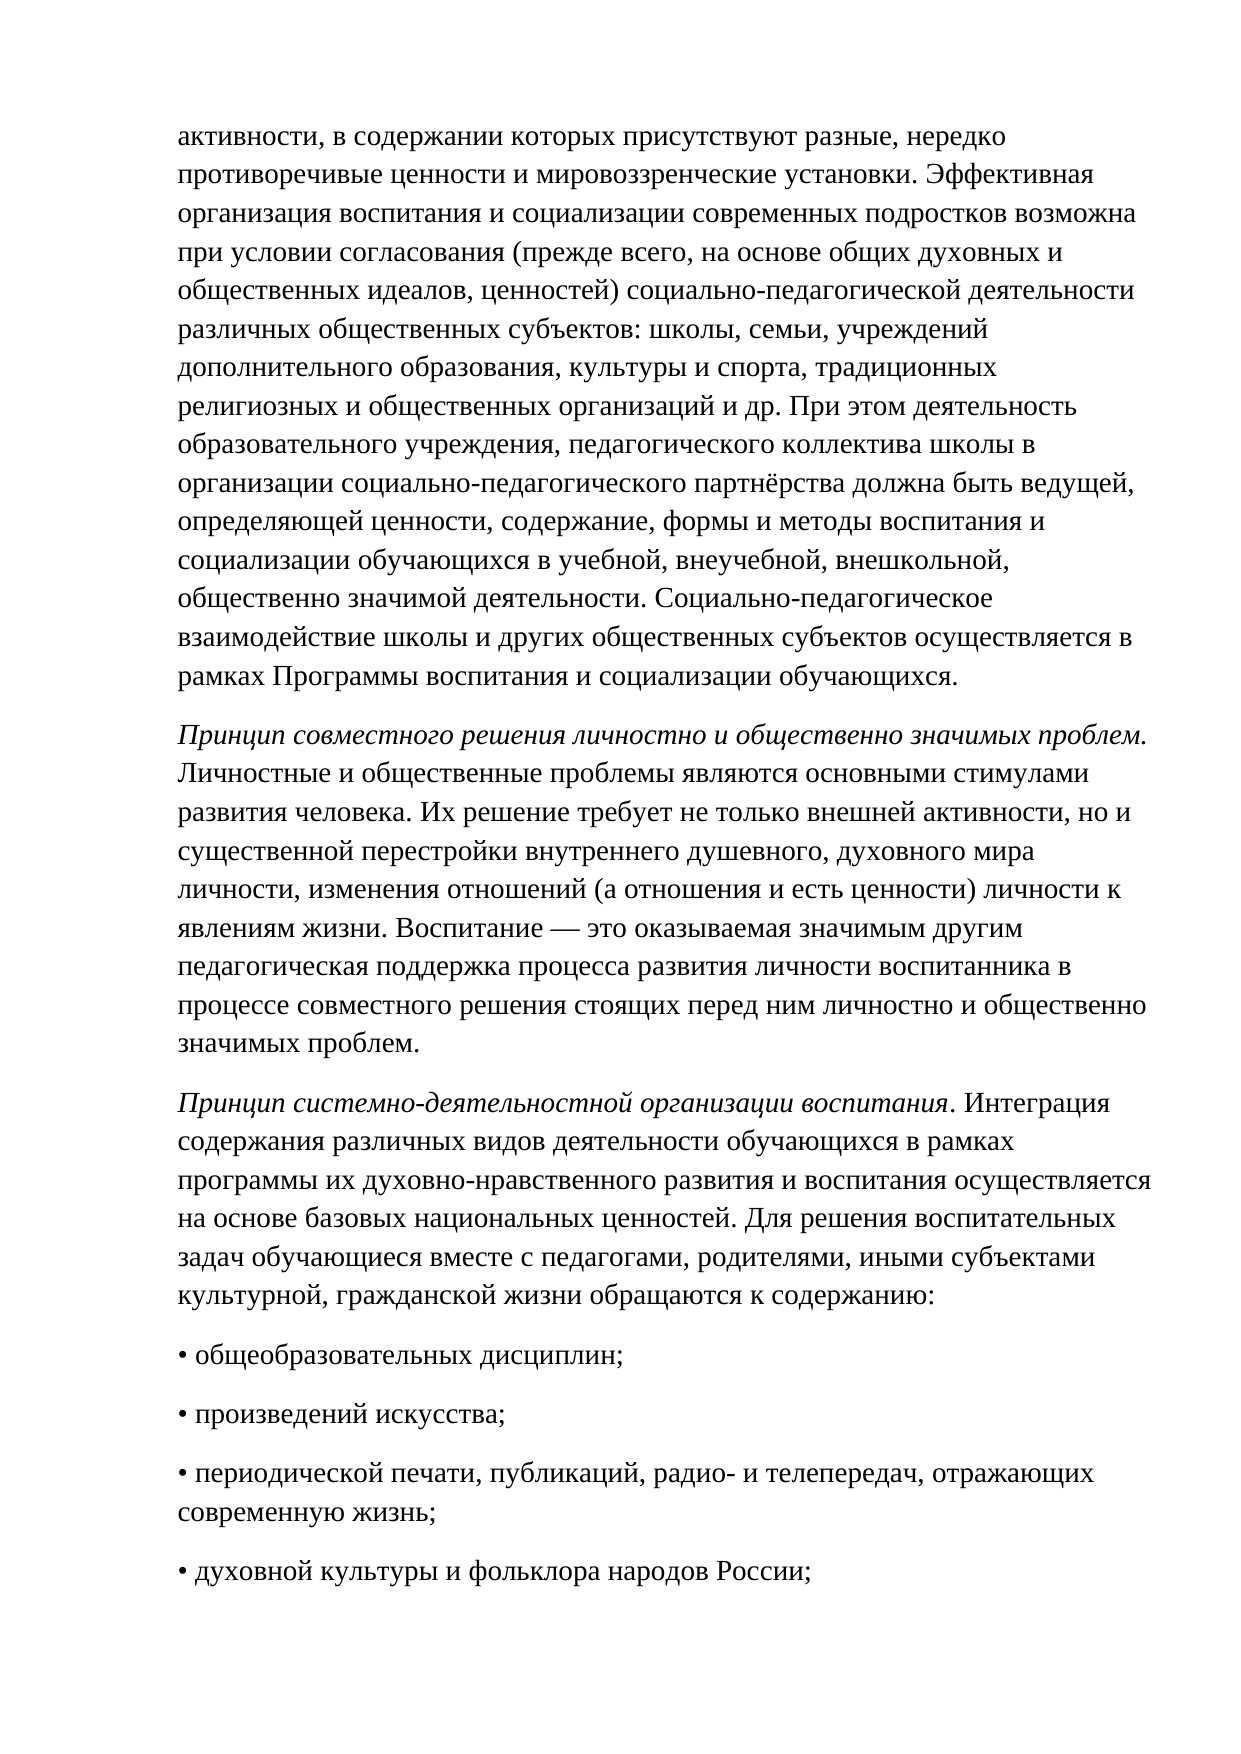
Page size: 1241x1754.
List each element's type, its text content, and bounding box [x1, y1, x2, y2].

text Принцип системно-деятельностной организации воспитания. Интеграция содержания различных видов деятельности обучающихся в рамках программы их духовно-нравственного развития и воспитания осуществляется на основе базовых национальных ценностей. Для решения воспитательных задач обучающиеся вместе с педагогами, родителями, иными субъектами культурной, гражданской жизни обращаются к содержанию: [177, 1085, 1152, 1311]
text • периодической печати, публикаций, радио- и телепередач, отражающих современную жизнь; [177, 1456, 1152, 1528]
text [177, 118, 1152, 691]
text Принцип совместного решения личностно и общественно значимых проблем. Личностные и общественные проблемы являются основными стимулами развития человека. Их решение требует не только внешней активности, но и существенной перестройки внутреннего душевного, духовного мира личности, изменения отношений (а отношения и есть ценности) личности к явлениям жизни. Воспитание — это оказываемая значимым другим педагогическая поддержка процесса развития личности воспитанника в процессе совместного решения стоящих перед ним личностно и общественно значимых проблем. [177, 717, 1152, 1059]
text • произведений искусства; [177, 1396, 1152, 1430]
text • общеобразовательных дисциплин; [177, 1337, 1152, 1370]
text • духовной культуры и фольклора народов России; [177, 1553, 1152, 1587]
